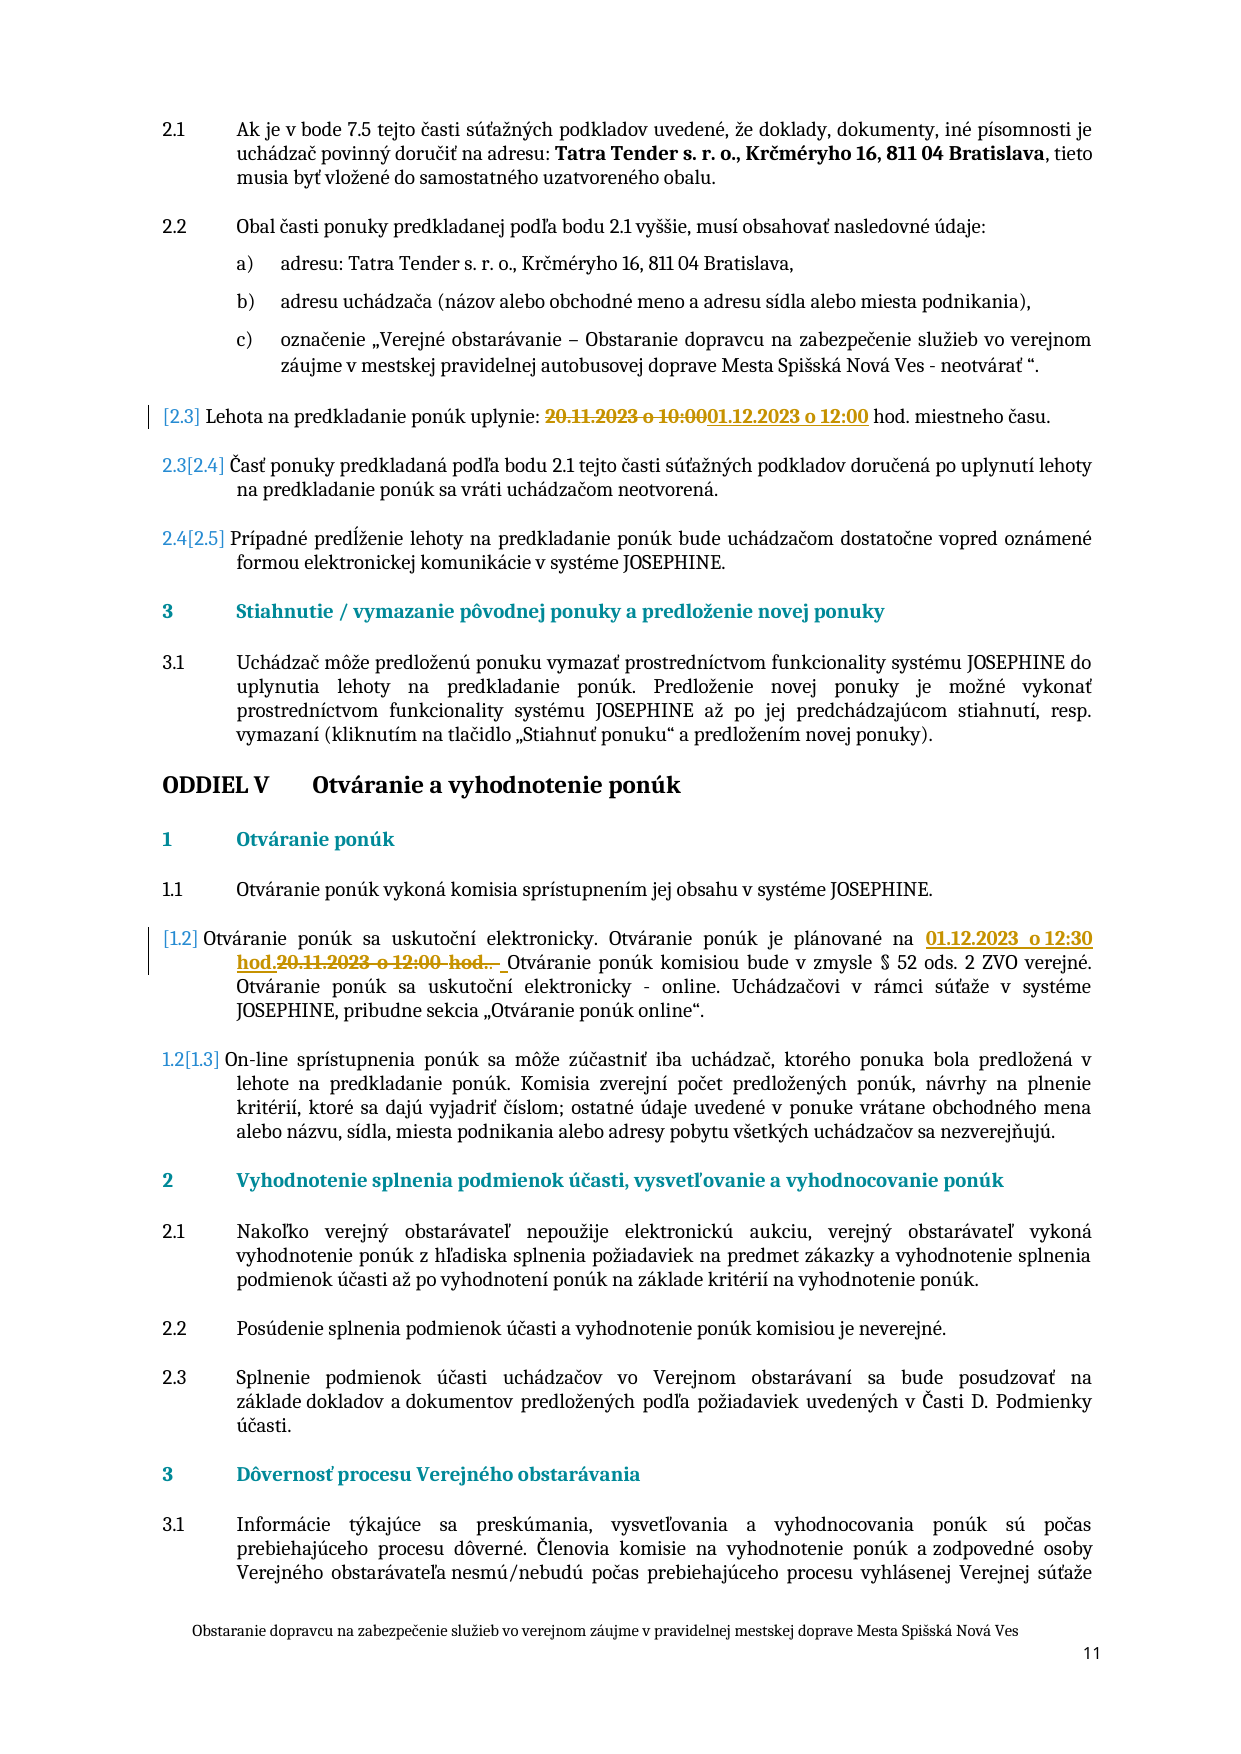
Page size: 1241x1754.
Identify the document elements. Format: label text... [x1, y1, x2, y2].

subtitle adresu: Tatra Tender s. r. o., Krčméryho 16, 811 04 Bratislava, [236, 251, 1093, 275]
subtitle Otváranie a vyhodnotenie ponúk [162, 771, 1093, 800]
subtitle označenie „Verejné obstarávanie – Obstaranie dopravcu na zabezpečenie služieb vo verejnom záujme v mestskej pravidelnej autobusovej doprave Mesta Spišská Nová Ves - neotvárať “. [236, 328, 1093, 378]
subtitle Prípadné predĺženie lehoty na predkladanie ponúk bude uchádzačom dostatočne vopred oznámené formou elektronickej komunikácie v systéme JOSEPHINE. [162, 527, 1093, 574]
subtitle adresu uchádzača (názov alebo obchodné meno a adresu sídla alebo miesta podnikania), [236, 290, 1093, 314]
subtitle Posúdenie splnenia podmienok účasti a vyhodnotenie ponúk komisiou je neverejné. [162, 1316, 1093, 1340]
subtitle Otváranie ponúk [162, 827, 1093, 851]
subtitle Vyhodnotenie splnenia podmienok účasti, vysvetľovanie a vyhodnocovanie ponúk [162, 1169, 1093, 1193]
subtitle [162, 1513, 1093, 1585]
subtitle On-line sprístupnenia ponúk sa môže zúčastniť iba uchádzač, ktorého ponuka bola predložená v lehote na predkladanie ponúk. Komisia zverejní počet predložených ponúk, návrhy na plnenie kritérií, ktoré sa dajú vyjadriť číslom; ostatné údaje uvedené v ponuke vrátane obchodného mena alebo názvu, sídla, miesta podnikania alebo adresy pobytu všetkých uchádzačov sa nezverejňujú. [162, 1048, 1093, 1144]
subtitle Otváranie ponúk vykoná komisia sprístupnením jej obsahu v systéme JOSEPHINE. [162, 878, 1093, 902]
subtitle Otváranie ponúk sa uskutoční elektronicky. Otváranie ponúk je plánované na Otváranie ponúk komisiou bude v zmysle § 52 ods. 2 ZVO verejné. Otváranie ponúk sa uskutoční elektronicky - online. Uchádzačovi v rámci súťaže v systéme JOSEPHINE, pribudne sekcia „Otváranie ponúk online“. [162, 927, 1093, 1023]
subtitle Dôvernosť procesu Verejného obstarávania [162, 1462, 1093, 1486]
subtitle Uchádzač môže predloženú ponuku vymazať prostredníctvom funkcionality systému JOSEPHINE do uplynutia lehoty na predkladanie ponúk. Predloženie novej ponuky je možné vykonať prostredníctvom funkcionality systému JOSEPHINE až po jej predchádzajúcom stiahnutí, resp. vymazaní (kliknutím na tlačidlo „Stiahnuť ponuku“ a predložením novej ponuky). [162, 650, 1093, 746]
subtitle Časť ponuky predkladaná podľa bodu 20.1 tejto časti súťažných podkladov doručená po uplynutí lehoty na predkladanie ponúk sa vráti uchádzačom neotvorená. [162, 454, 1093, 502]
subtitle Ak je v bode 7.5 tejto časti súťažných podkladov uvedené, že doklady, dokumenty, iné písomnosti je uchádzač povinný doručiť na adresu: Tatra Tender s. r. o., Krčméryho 16, 811 04 Bratislava, tieto musia byť vložené do samostatného uzatvoreného obalu. [162, 118, 1093, 190]
subtitle Obal časti ponuky predkladanej podľa bodu 20.1 vyššie, musí obsahovať nasledovné údaje: [162, 215, 1093, 239]
subtitle Lehota na predkladanie ponúk uplynie: hod. miestneho času. [162, 405, 1093, 429]
subtitle Stiahnutie / vymazanie pôvodnej ponuky a predloženie novej ponuky [162, 599, 1093, 623]
subtitle Nakoľko verejný obstarávateľ nepoužije elektronickú aukciu, verejný obstarávateľ vykoná vyhodnotenie ponúk z hľadiska splnenia požiadaviek na predmet zákazky a vyhodnotenie splnenia podmienok účasti až po vyhodnotení ponúk na základe kritérií na vyhodnotenie ponúk. [162, 1219, 1093, 1291]
subtitle Splnenie podmienok účasti uchádzačov vo Verejnom obstarávaní sa bude posudzovať na základe dokladov a dokumentov predložených podľa požiadaviek uvedených v Časti D. Podmienky účasti. [162, 1365, 1093, 1437]
